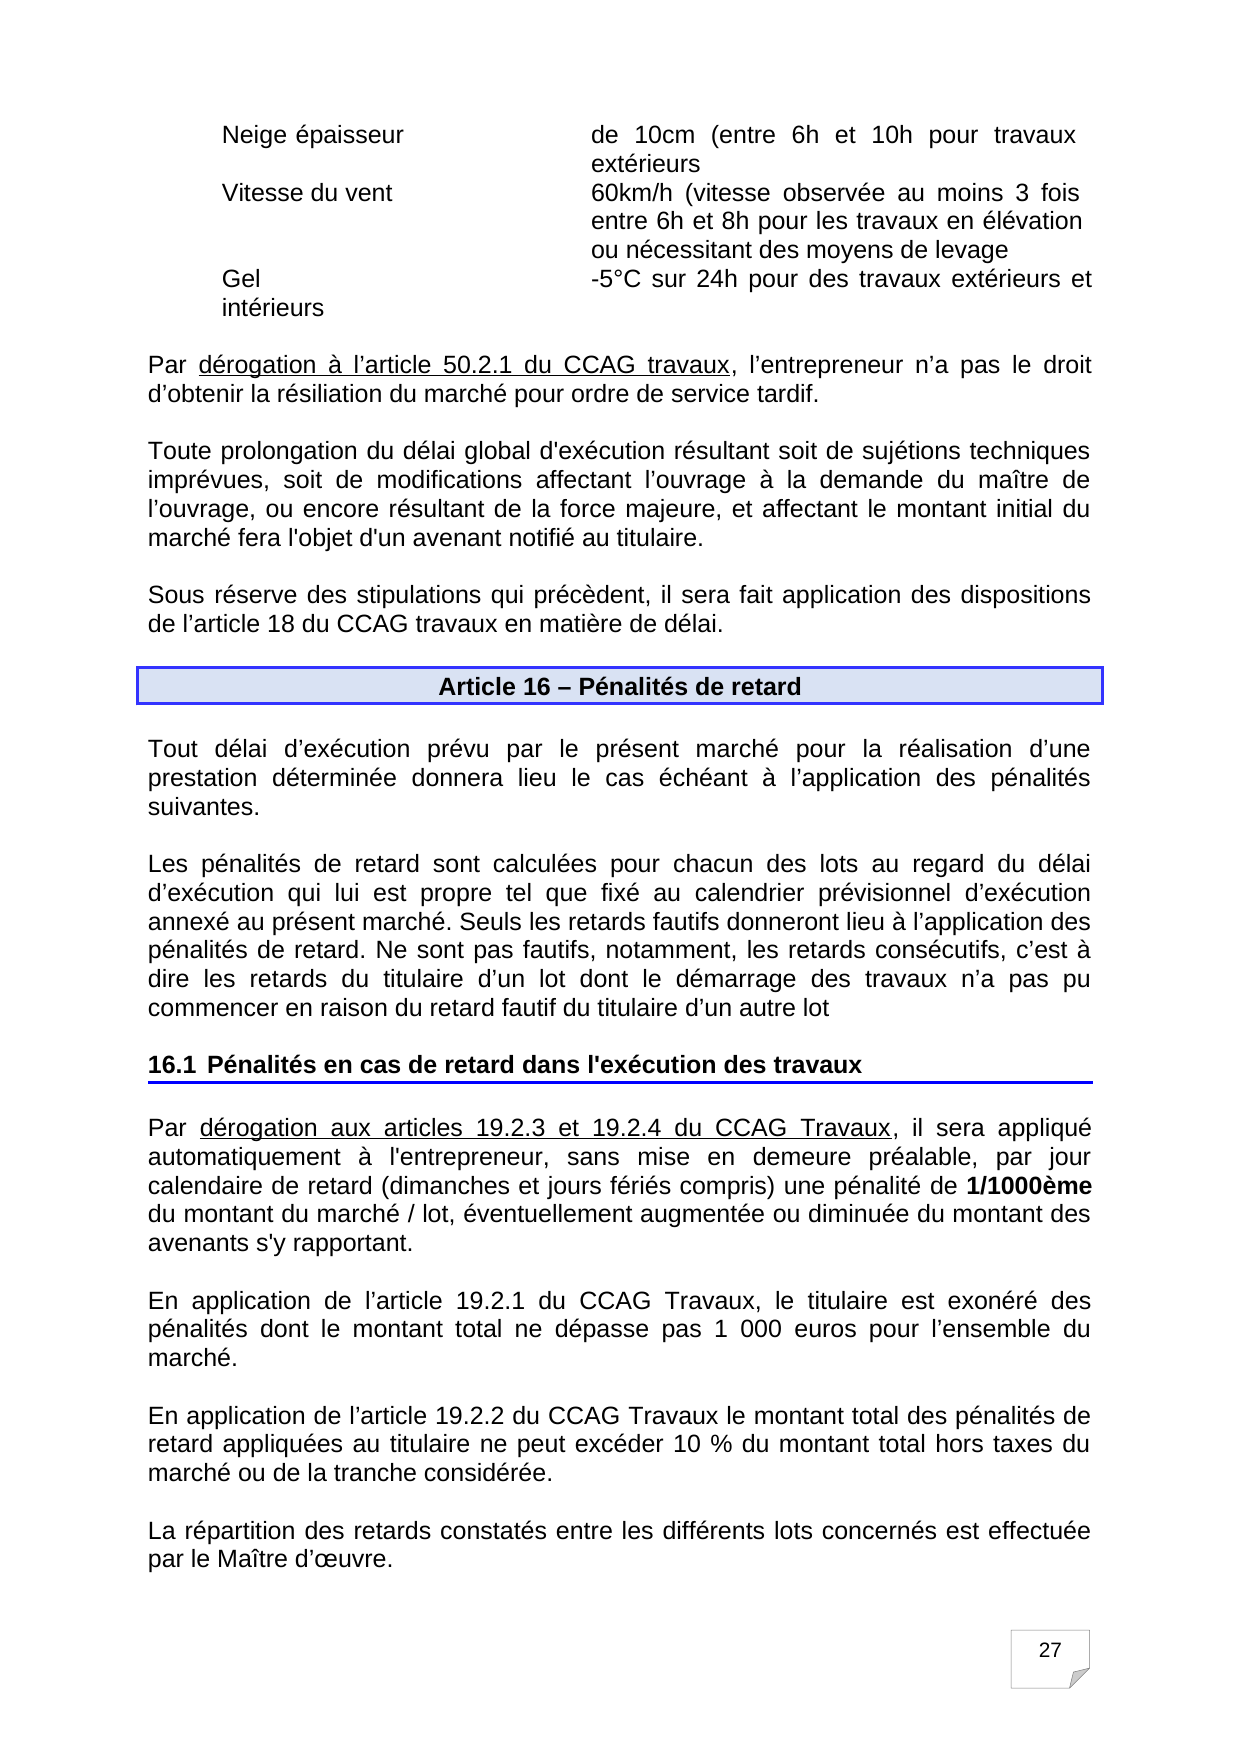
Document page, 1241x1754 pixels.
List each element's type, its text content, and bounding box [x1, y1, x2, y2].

text La répartition des retards constatés entre les différents lots concernés est effectuée par le Maître d’œuvre. [148, 1516, 1093, 1573]
text Gel -5°C sur 24h pour des travaux extérieurs et intérieurs [222, 264, 1092, 321]
text Vitesse du vent 60 km/h (vitesse observée au moins 3 fois entre 6h et 8h pour les travaux en élévation ou nécessitant des moyens de levage [222, 177, 1092, 264]
text Tout délai d’exécution prévu par le présent marché pour la réalisation d’une prestation déterminée donnera lieu le cas échéant à l’application des pénalités suivantes. [148, 734, 1092, 820]
text Sous réserve des stipulations qui précèdent, il sera fait application des dispositions de l’article 18 du CCAG travaux en matière de délai. [148, 580, 1092, 637]
text Par dérogation aux articles 19.2.3 et 19.2.4 du CCAG Travaux, il sera appliqué automatiquement à l'entrepreneur, sans mise en demeure préalable, par jour calendaire de retard (dimanches et jours fériés compris) une pénalité de 1/1000ème du montant du marché / lot, éventuellement augmentée ou diminuée du montant des avenants s'y rapportant. [148, 1113, 1093, 1257]
text Par dérogation à l’article 50.2.1 du CCAG travaux, l’entrepreneur n’a pas le droit d’obtenir la résiliation du marché pour ordre de service tardif. [148, 350, 1092, 407]
text En application de l’article 19.2.2 du CCAG Travaux le montant total des pénalités de retard appliquées au titulaire ne peut excéder 10 % du montant total hors taxes du marché ou de la tranche considérée. [148, 1401, 1093, 1487]
text Les pénalités de retard sont calculées pour chacun des lots au regard du délai d’exécution qui lui est propre tel que fixé au calendrier prévisionnel d’exécution annexé au présent marché. Seuls les retards fautifs donneront lieu à l’application des pénalités de retard. Ne sont pas fautifs, notamment, les retards consécutifs, c’est à dire les retards du titulaire d’un lot dont le démarrage des travaux n’a pas pu commencer en raison du retard fautif du titulaire d’un autre lot [148, 849, 1092, 1022]
text En application de l’article 19.2.1 du CCAG Travaux, le titulaire est exonéré des pénalités dont le montant total ne dépasse pas 1 000 euros pour l’ensemble du marché. [148, 1286, 1093, 1372]
subtitle Article 16 – Pénalités de retard [139, 669, 1101, 702]
text 16.1 Pénalités en cas de retard dans l'exécution des travaux [148, 1050, 1093, 1081]
text Neige épaisseur de 10cm (entre 6h et 10h pour travaux extérieurs [222, 120, 1092, 177]
text Toute prolongation du délai global d'exécution résultant soit de sujétions techniques imprévues, soit de modifications affectant l’ouvrage à la demande du maître de l’ouvrage, ou encore résultant de la force majeure, et affectant le montant initial du marché fera l'objet d'un avenant notifié au titulaire. [148, 436, 1092, 551]
